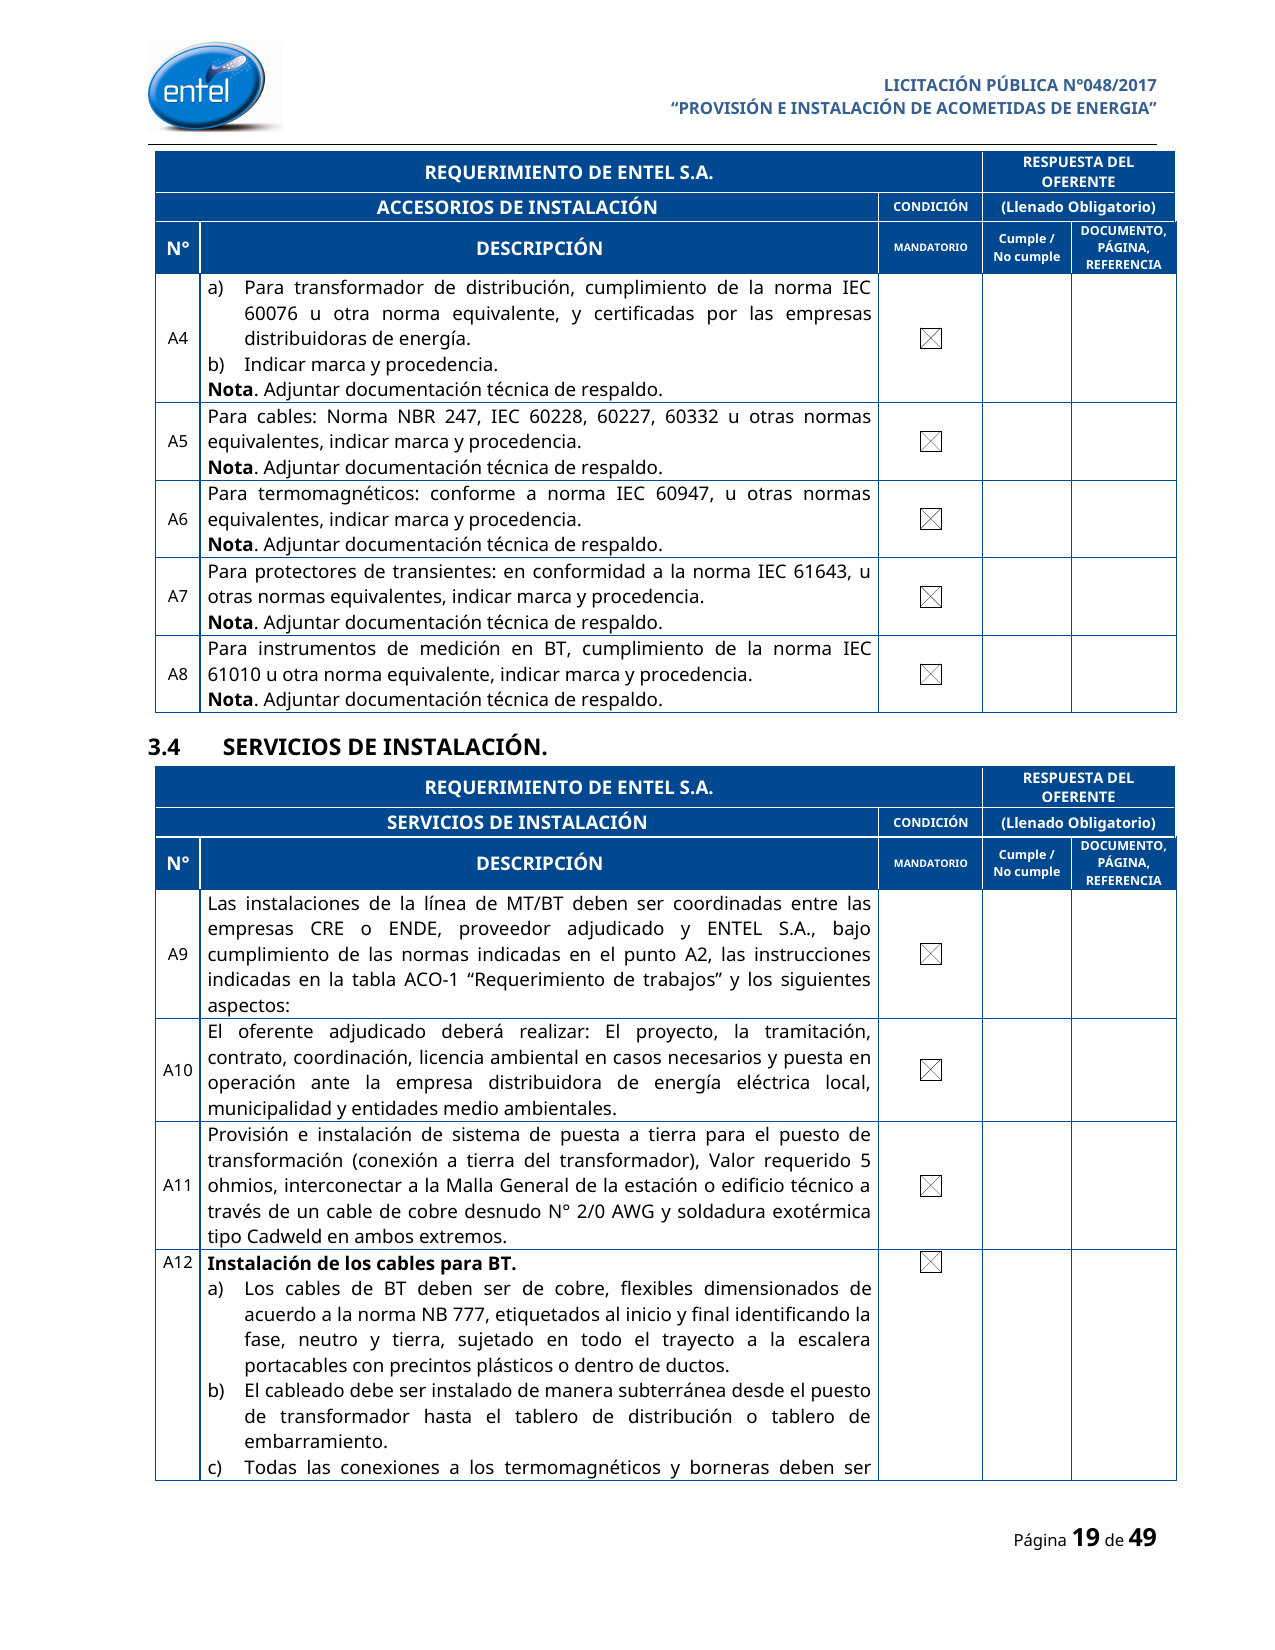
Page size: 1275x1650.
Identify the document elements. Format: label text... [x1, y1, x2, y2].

table_cell [983, 403, 1071, 479]
table_cell (Llenado Obligatorio) [983, 808, 1174, 836]
table_cell [879, 1250, 982, 1480]
table_cell A7 [156, 558, 199, 635]
table_cell [879, 403, 982, 479]
table_cell Cumple / No cumple [983, 838, 1071, 889]
table_cell Las instalaciones de la línea de MT/BT deben ser coordinadas entre las empresas CRE o ENDE, proveedor adjudicado y ENTEL S.A., bajo cumplimiento de las normas indicadas en el punto A2, las instrucciones indicadas en la tabla ACO-1 “Requerimiento de trabajos” y los siguientes aspectos: [201, 890, 878, 1017]
table_cell A8 [156, 636, 199, 712]
table_cell Provisión e instalación de sistema de puesta a tierra para el puesto de transformación (conexión a tierra del transformador), Valor requerido 5 ohmios, interconectar a la Malla General de la estación o edificio técnico a través de un cable de cobre desnudo N° 2/0 AWG y soldadura exotérmica tipo Cadweld en ambos extremos. [201, 1122, 878, 1249]
table_cell [879, 890, 982, 1017]
table_header RESPUESTA DEL OFERENTE [983, 768, 1174, 807]
table_cell [983, 481, 1071, 557]
table_cell A12 [156, 1250, 199, 1480]
table_cell [1072, 274, 1176, 402]
table_cell A4 [156, 274, 199, 402]
table_cell ACCESORIOS DE INSTALACIÓN [156, 193, 878, 221]
table_cell Para transformador de distribución, cumplimiento de la norma IEC 60076 u otra norma equivalente, y certificadas por las empresas distribuidoras de energía. Indicar marca y procedencia. Nota. Adjuntar documentación técnica de respaldo. [201, 274, 878, 402]
table_cell Para protectores de transientes: en conformidad a la norma IEC 61643, u otras normas equivalentes, indicar marca y procedencia. Nota. Adjuntar documentación técnica de respaldo. [201, 558, 878, 635]
table_cell Para cables: Norma NBR 247, IEC 60228, 60227, 60332 u otras normas equivalentes, indicar marca y procedencia. Nota. Adjuntar documentación técnica de respaldo. [201, 403, 878, 479]
table_cell DESCRIPCIÓN [201, 838, 878, 889]
table_cell CONDICIÓN [879, 808, 982, 836]
table_cell [879, 274, 982, 402]
table_cell [983, 890, 1071, 1017]
table_cell DOCUMENTO, PÁGINA, REFERENCIA [1072, 838, 1176, 889]
table_cell [983, 636, 1071, 712]
table_header REQUERIMIENTO DE ENTEL S.A. [156, 768, 982, 807]
table_cell A10 [156, 1019, 199, 1121]
table_cell [879, 481, 982, 557]
table_cell El oferente adjudicado deberá realizar: El proyecto, la tramitación, contrato, coordinación, licencia ambiental en casos necesarios y puesta en operación ante la empresa distribuidora de energía eléctrica local, municipalidad y entidades medio ambientales. [201, 1019, 878, 1121]
table_cell Cumple / No cumple [983, 222, 1071, 273]
table_cell [879, 1019, 982, 1121]
table_header RESPUESTA DEL OFERENTE [983, 152, 1174, 192]
table_cell A11 [156, 1122, 199, 1249]
table_cell [1072, 890, 1176, 1017]
table_cell MANDATORIO [879, 222, 982, 273]
table_cell [1072, 403, 1176, 479]
table_cell [879, 636, 982, 712]
table_cell DESCRIPCIÓN [201, 222, 878, 273]
table_cell [983, 1122, 1071, 1249]
table_cell N° [156, 222, 199, 273]
table_cell [1072, 481, 1176, 557]
table_cell [1072, 1019, 1176, 1121]
table_cell N° [156, 838, 199, 889]
table_cell [983, 1019, 1071, 1121]
table_cell Para instrumentos de medición en BT, cumplimiento de la norma IEC 61010 u otra norma equivalente, indicar marca y procedencia. Nota. Adjuntar documentación técnica de respaldo. [201, 636, 878, 712]
table_header REQUERIMIENTO DE ENTEL S.A. [156, 152, 982, 192]
table_cell [983, 558, 1071, 635]
table_cell (Llenado Obligatorio) [983, 193, 1174, 221]
table_cell [879, 1122, 982, 1249]
table_cell SERVICIOS DE INSTALACIÓN [156, 808, 878, 836]
table_cell [1072, 1122, 1176, 1249]
table_cell MANDATORIO [879, 838, 982, 889]
table_cell [983, 1250, 1071, 1480]
table_cell [1072, 1250, 1176, 1480]
table_cell [1072, 636, 1176, 712]
table_cell [879, 558, 982, 635]
table_cell [1072, 558, 1176, 635]
table_cell A6 [156, 481, 199, 557]
list SERVICIOS DE INSTALACIÓN. [148, 730, 1157, 762]
table_cell A9 [156, 890, 199, 1017]
picture [147, 41, 283, 132]
table_cell DOCUMENTO, PÁGINA, REFERENCIA [1072, 222, 1176, 273]
table_cell CONDICIÓN [879, 193, 982, 221]
table_cell [983, 274, 1071, 402]
table_cell A5 [156, 403, 199, 479]
table_cell Para termomagnéticos: conforme a norma IEC 60947, u otras normas equivalentes, indicar marca y procedencia. Nota. Adjuntar documentación técnica de respaldo. [201, 481, 878, 557]
